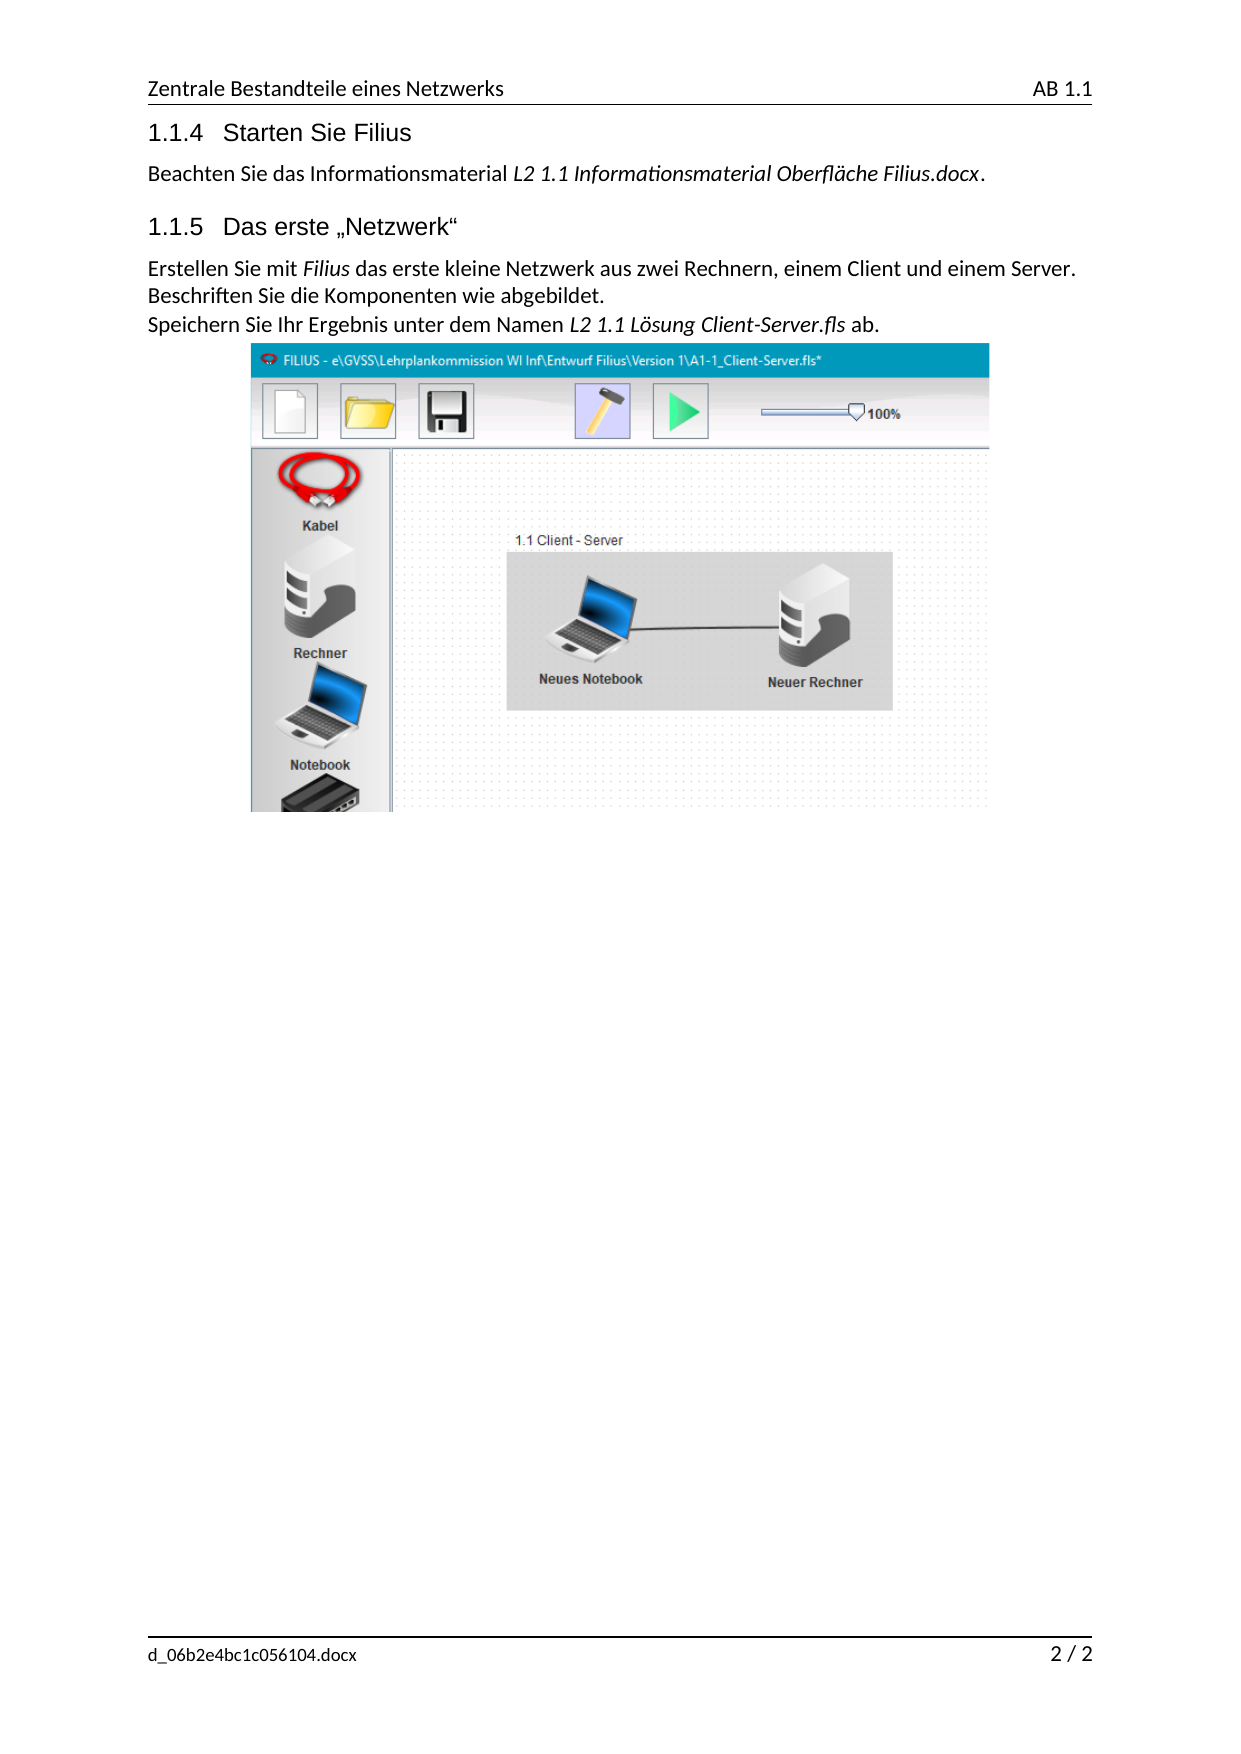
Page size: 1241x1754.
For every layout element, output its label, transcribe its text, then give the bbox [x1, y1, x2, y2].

picture [429, 356, 436, 365]
picture [567, 359, 575, 365]
list Erstellen Sie mit Filius das erste kleine Netzwerk aus zwei Rechnern, einem Client und einem Server. Beschriften Sie die Komponenten wie abgebildet. Speichern Sie Ihr Ergebnis unter dem Namen L2 1.1 Lösung Client-Server.fls ab. [148, 254, 1092, 338]
picture [388, 356, 396, 364]
picture [468, 359, 476, 365]
picture [790, 359, 797, 365]
picture [734, 356, 748, 365]
picture [407, 359, 412, 368]
list Beachten Sie das Informationsmaterial L2 1.1 Informationsmaterial Oberfläche Filius.docx. [148, 159, 1092, 187]
picture [512, 356, 518, 365]
picture [608, 356, 615, 365]
picture [444, 359, 453, 365]
picture [415, 356, 422, 365]
picture [483, 359, 490, 365]
picture [262, 355, 268, 364]
picture [535, 356, 543, 365]
picture [634, 357, 644, 364]
picture [250, 378, 990, 812]
picture [772, 359, 780, 364]
subtitle Starten Sie Filius [148, 118, 1092, 147]
subtitle Das erste „Netzwerk“ [148, 212, 1092, 241]
